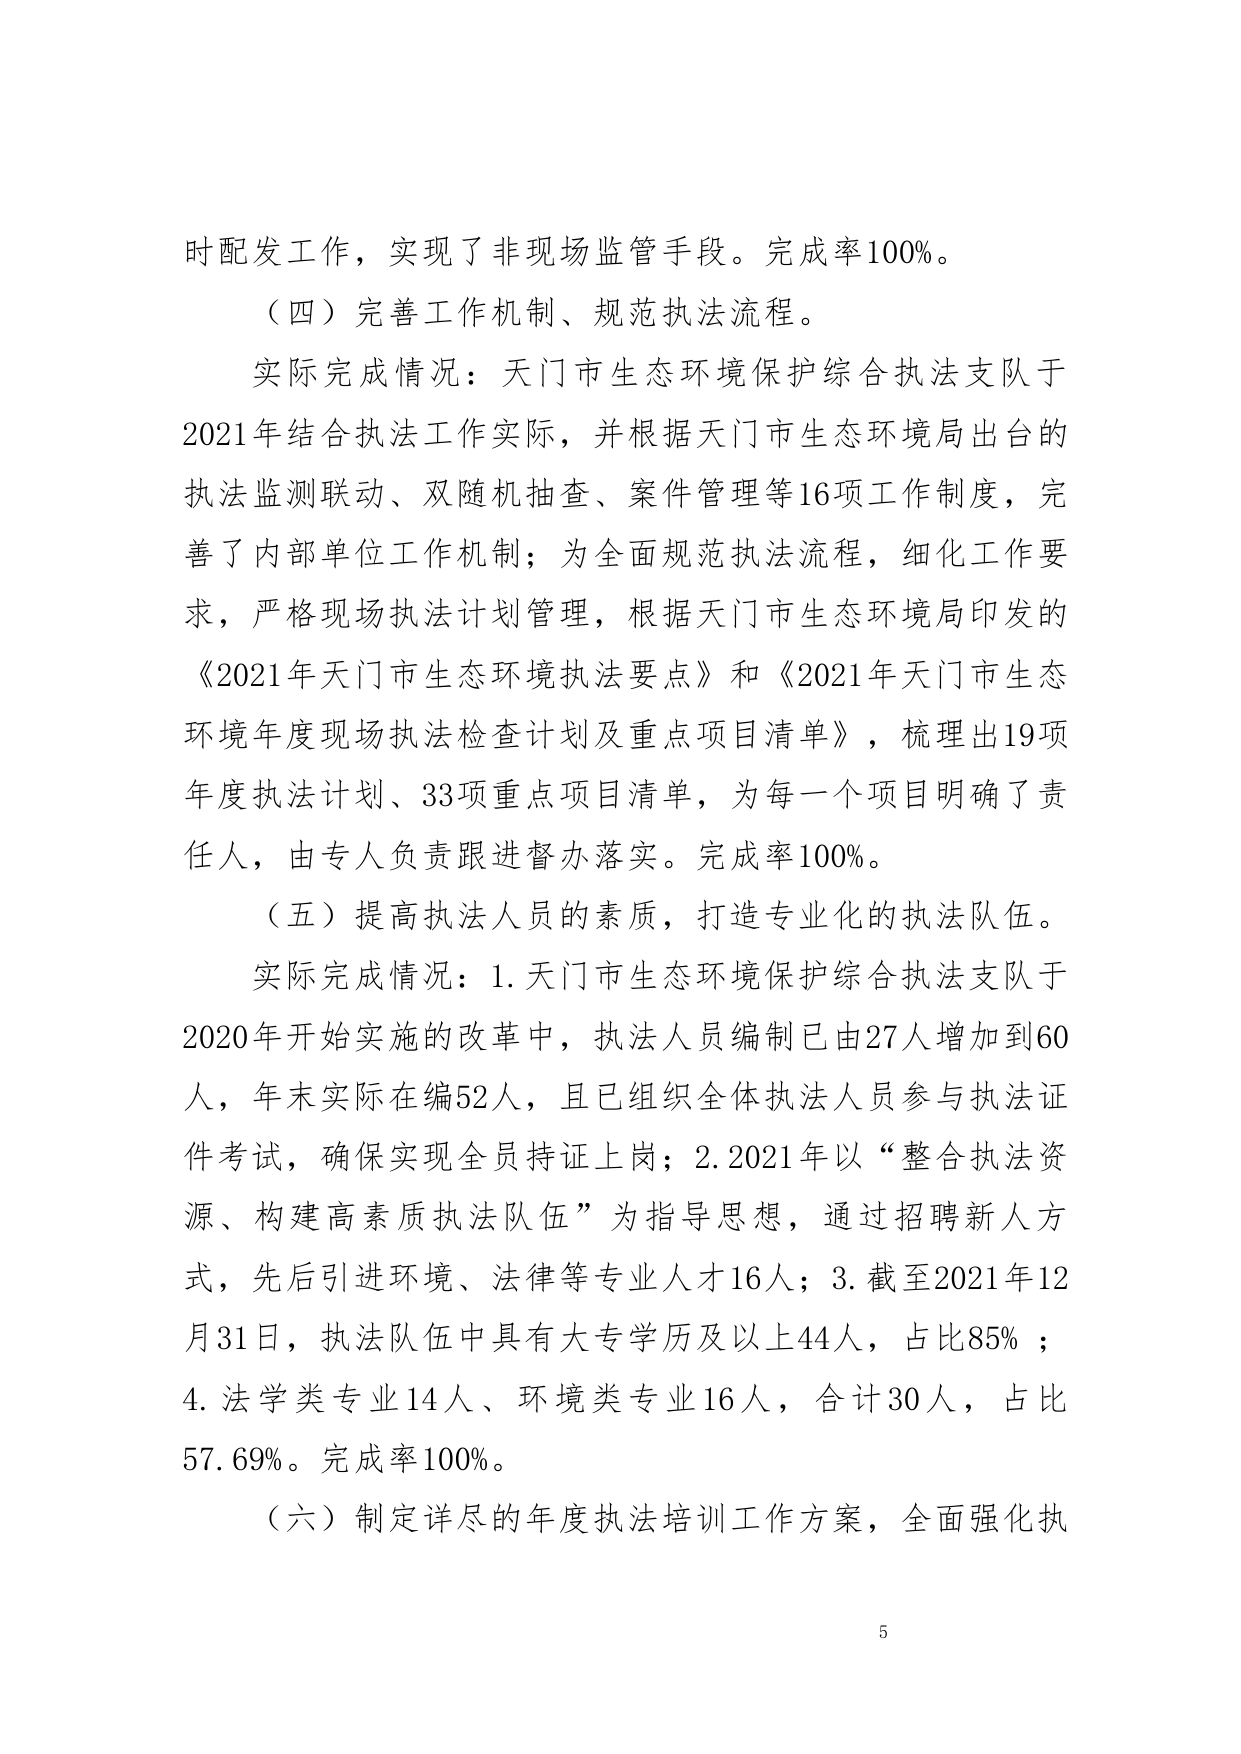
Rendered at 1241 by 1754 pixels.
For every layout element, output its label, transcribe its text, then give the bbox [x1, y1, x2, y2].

list （五）提高执法人员的素质，打造专业化的执法队伍。 [182, 883, 1070, 943]
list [182, 219, 1070, 280]
list 实际完成情况：1.天门市生态环境保护综合执法支队于2020年开始实施的改革中，执法人员编制已由27人增加到60人，年末实际在编52人，且已组织全体执法人员参与执法证件考试，确保实现全员持证上岗；2.2021年以“整合执法资源、构建高素质执法队伍”为指导思想，通过招聘新人方式，先后引进环境、法律等专业人才16人；3.截至2021年12月31日，执法队伍中具有大专学历及以上44人，占比85%；4.法学类专业14人、环境类专业16人，合计30人，占比57.69%。完成率100%。 [182, 943, 1070, 1486]
list 实际完成情况：天门市生态环境保护综合执法支队于2021年结合执法工作实际，并根据天门市生态环境局出台的执法监测联动、双随机抽查、案件管理等16项工作制度，完善了内部单位工作机制；为全面规范执法流程，细化工作要求，严格现场执法计划管理，根据天门市生态环境局印发的《2021年天门市生态环境执法要点》和《2021年天门市生态环境年度现场执法检查计划及重点项目清单》，梳理出19项年度执法计划、33项重点项目清单，为每一个项目明确了责任人，由专人负责跟进督办落实。完成率100%。 [182, 340, 1070, 883]
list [182, 1486, 1070, 1546]
list （四）完善工作机制、规范执法流程。 [182, 280, 1070, 340]
